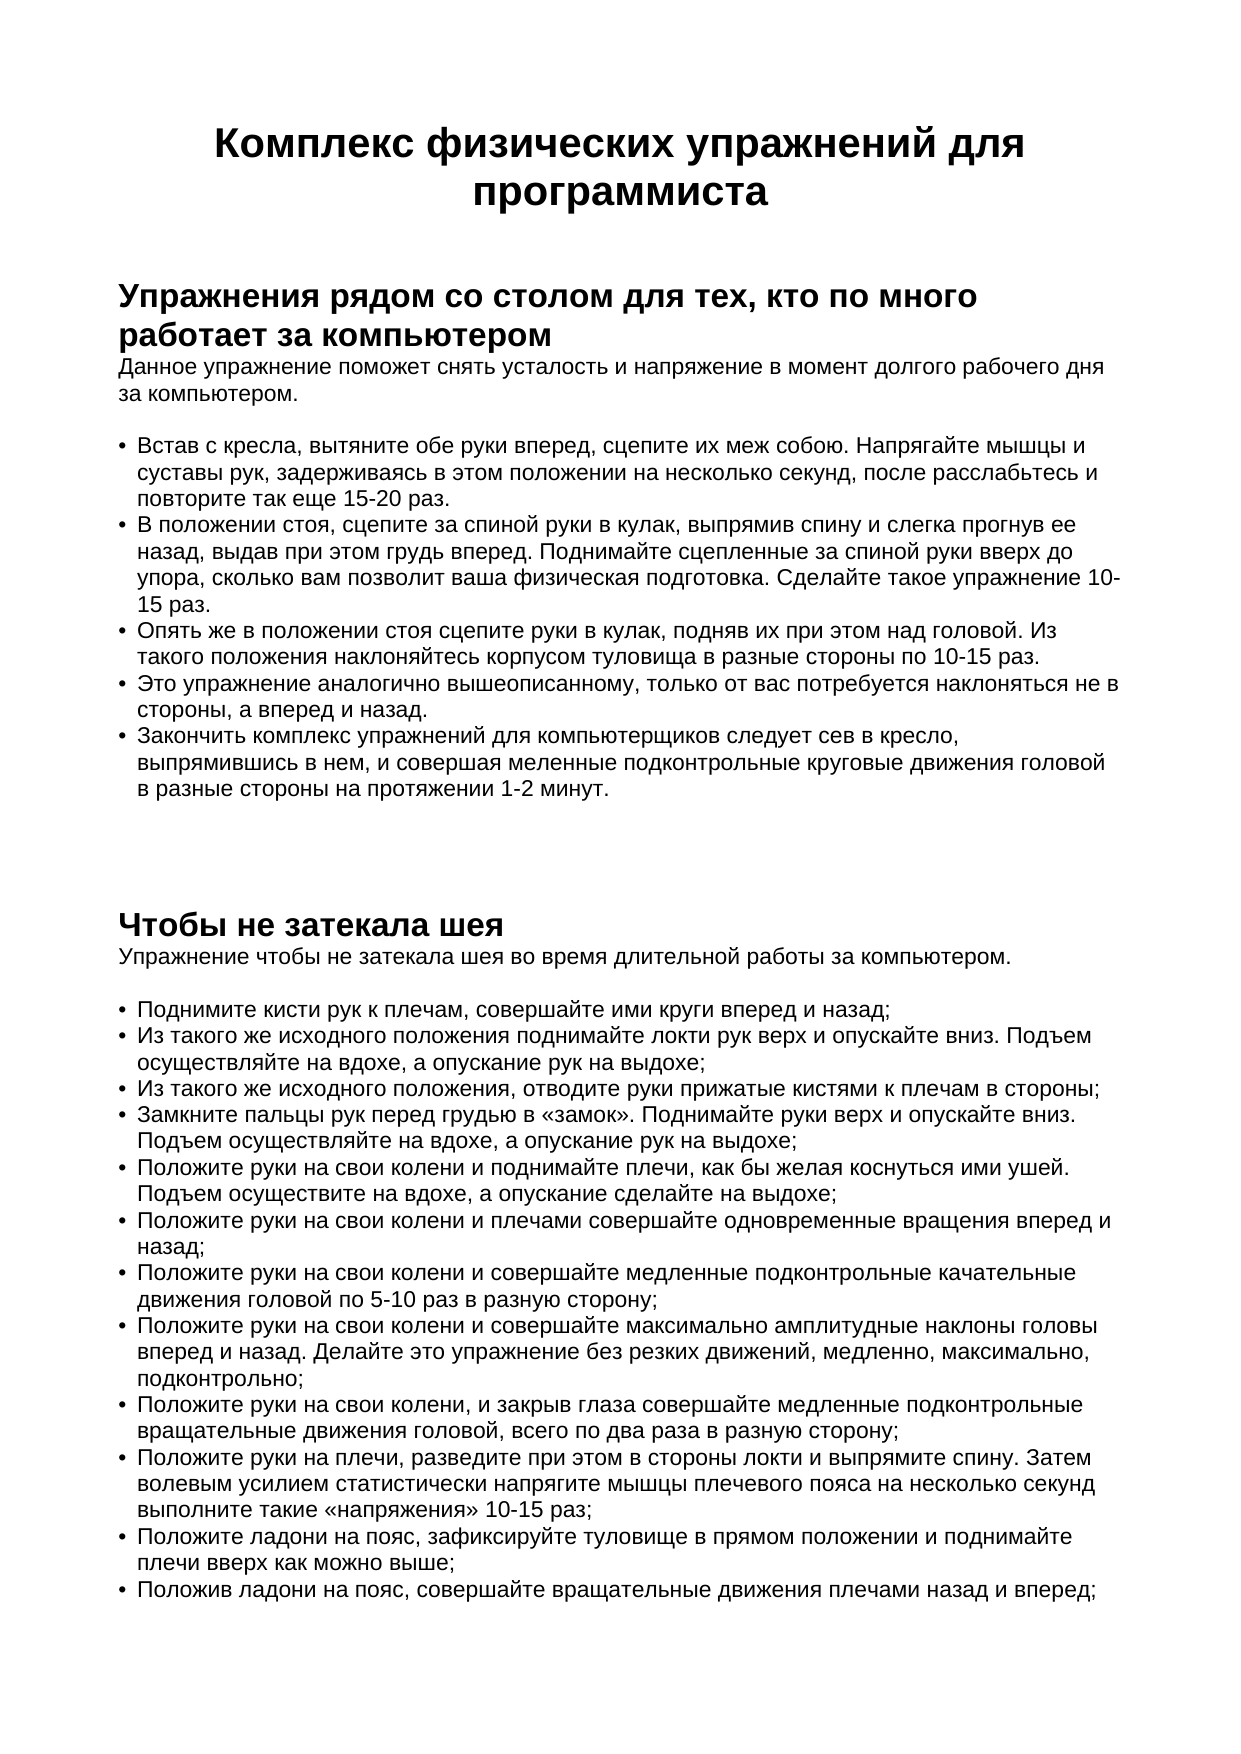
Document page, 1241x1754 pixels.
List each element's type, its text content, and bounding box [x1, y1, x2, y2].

list Положите руки на свои колени и плечами совершайте одновременные вращения вперед и назад; [118, 1207, 1122, 1259]
subtitle Чтобы не затекала шея [118, 904, 1122, 943]
list Это упражнение аналогично вышеописанному, только от вас потребуется наклоняться не в стороны, а вперед и назад. [118, 669, 1122, 722]
list Из такого же исходного положения, отводите руки прижатые кистями к плечам в стороны; [118, 1075, 1122, 1101]
list Замкните пальцы рук перед грудью в «замок». Поднимайте руки верх и опускайте вниз. Подъем осуществляйте на вдохе, а опускание рук на выдохе; [118, 1101, 1122, 1154]
list В положении стоя, сцепите за спиной руки в кулак, выпрямив спину и слегка прогнув ее назад, выдав при этом грудь вперед. Поднимайте сцепленные за спиной руки вверх до упора, сколько вам позволит ваша физическая подготовка. Сделайте такое упражнение 10-15 раз. [118, 511, 1122, 617]
list Положите руки на свои колени и совершайте максимально амплитудные наклоны головы вперед и назад. Делайте это упражнение без резких движений, медленно, максимально, подконтрольно; [118, 1312, 1122, 1391]
list Закончить комплекс упражнений для компьютерщиков следует сев в кресло, выпрямившись в нем, и совершая меленные подконтрольные круговые движения головой в разные стороны на протяжении 1-2 минут. [118, 722, 1122, 801]
list Положите руки на свои колени, и закрыв глаза совершайте медленные подконтрольные вращательные движения головой, всего по два раза в разную сторону; [118, 1391, 1122, 1444]
subtitle Упражнения рядом со столом для тех, кто по много работает за компьютером [118, 276, 1122, 353]
list Поднимите кисти рук к плечам, совершайте ими круги вперед и назад; [118, 996, 1122, 1022]
list Положите руки на свои колени и совершайте медленные подконтрольные качательные движения головой по 5-10 раз в разную сторону; [118, 1259, 1122, 1312]
list Положите руки на свои колени и поднимайте плечи, как бы желая коснуться ими ушей. Подъем осуществите на вдохе, а опускание сделайте на выдохе; [118, 1154, 1122, 1207]
list Положив ладони на пояс, совершайте вращательные движения плечами назад и вперед; [118, 1576, 1122, 1602]
list Опять же в положении стоя сцепите руки в кулак, подняв их при этом над головой. Из такого положения наклоняйтесь корпусом туловища в разные стороны по 10-15 раз. [118, 617, 1122, 669]
list Из такого же исходного положения поднимайте локти рук верх и опускайте вниз. Подъем осуществляйте на вдохе, а опускание рук на выдохе; [118, 1022, 1122, 1075]
text Упражнение чтобы не затекала шея во время длительной работы за компьютером. [118, 943, 1122, 969]
list Положите руки на плечи, разведите при этом в стороны локти и выпрямите спину. Затем волевым усилием статистически напрягите мышцы плечевого пояса на несколько секунд выполните такие «напряжения» 10-15 раз; [118, 1444, 1122, 1523]
list Положите ладони на пояс, зафиксируйте туловище в прямом положении и поднимайте плечи вверх как можно выше; [118, 1523, 1122, 1576]
text Данное упражнение поможет снять усталость и напряжение в момент долгого рабочего дня за компьютером. [118, 353, 1122, 406]
list Встав с кресла, вытяните обе руки вперед, сцепите их меж собою. Напрягайте мышцы и суставы рук, задерживаясь в этом положении на несколько секунд, после расслабьтесь и повторите так еще 15-20 раз. [118, 432, 1122, 511]
subtitle Комплекс физических упражнений для программиста [118, 118, 1122, 214]
